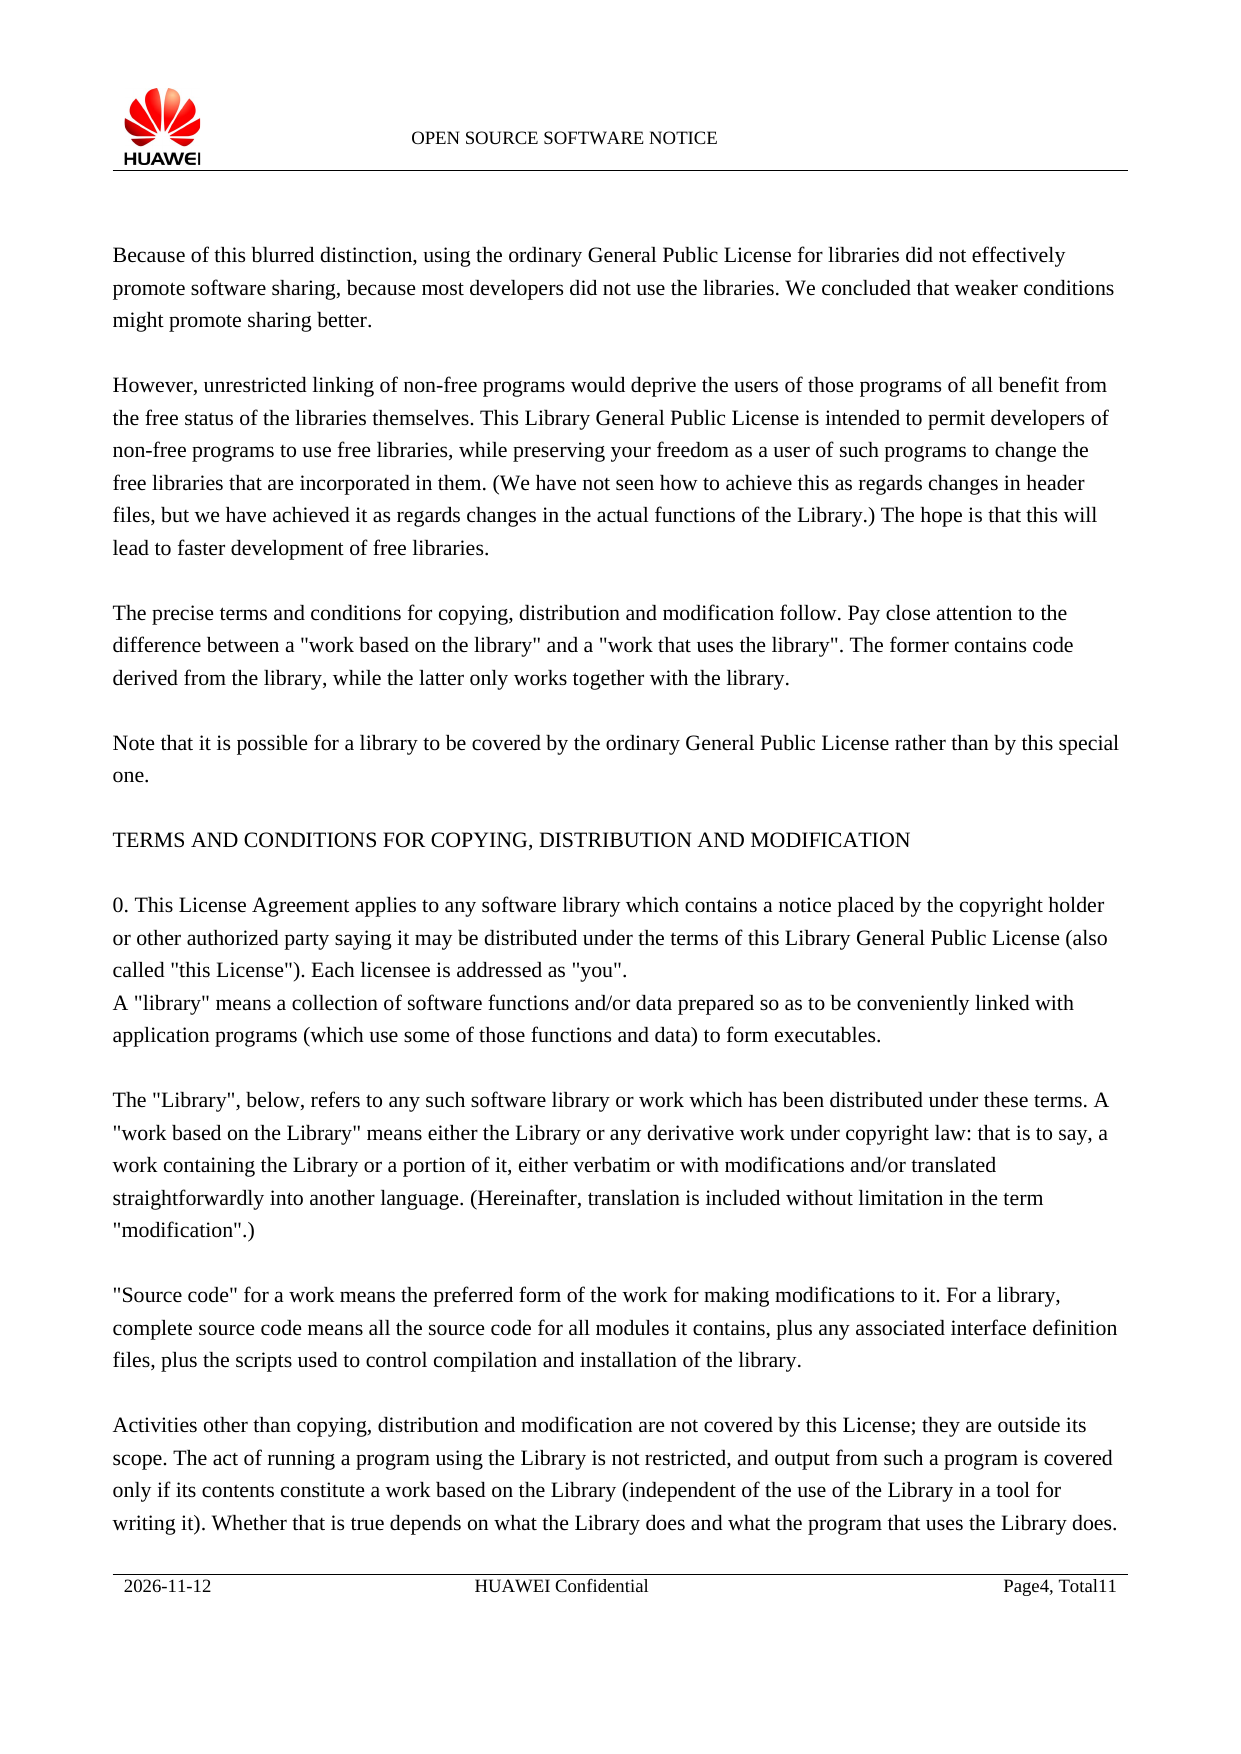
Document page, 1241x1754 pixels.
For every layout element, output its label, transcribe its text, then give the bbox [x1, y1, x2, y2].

picture [124, 88, 201, 165]
